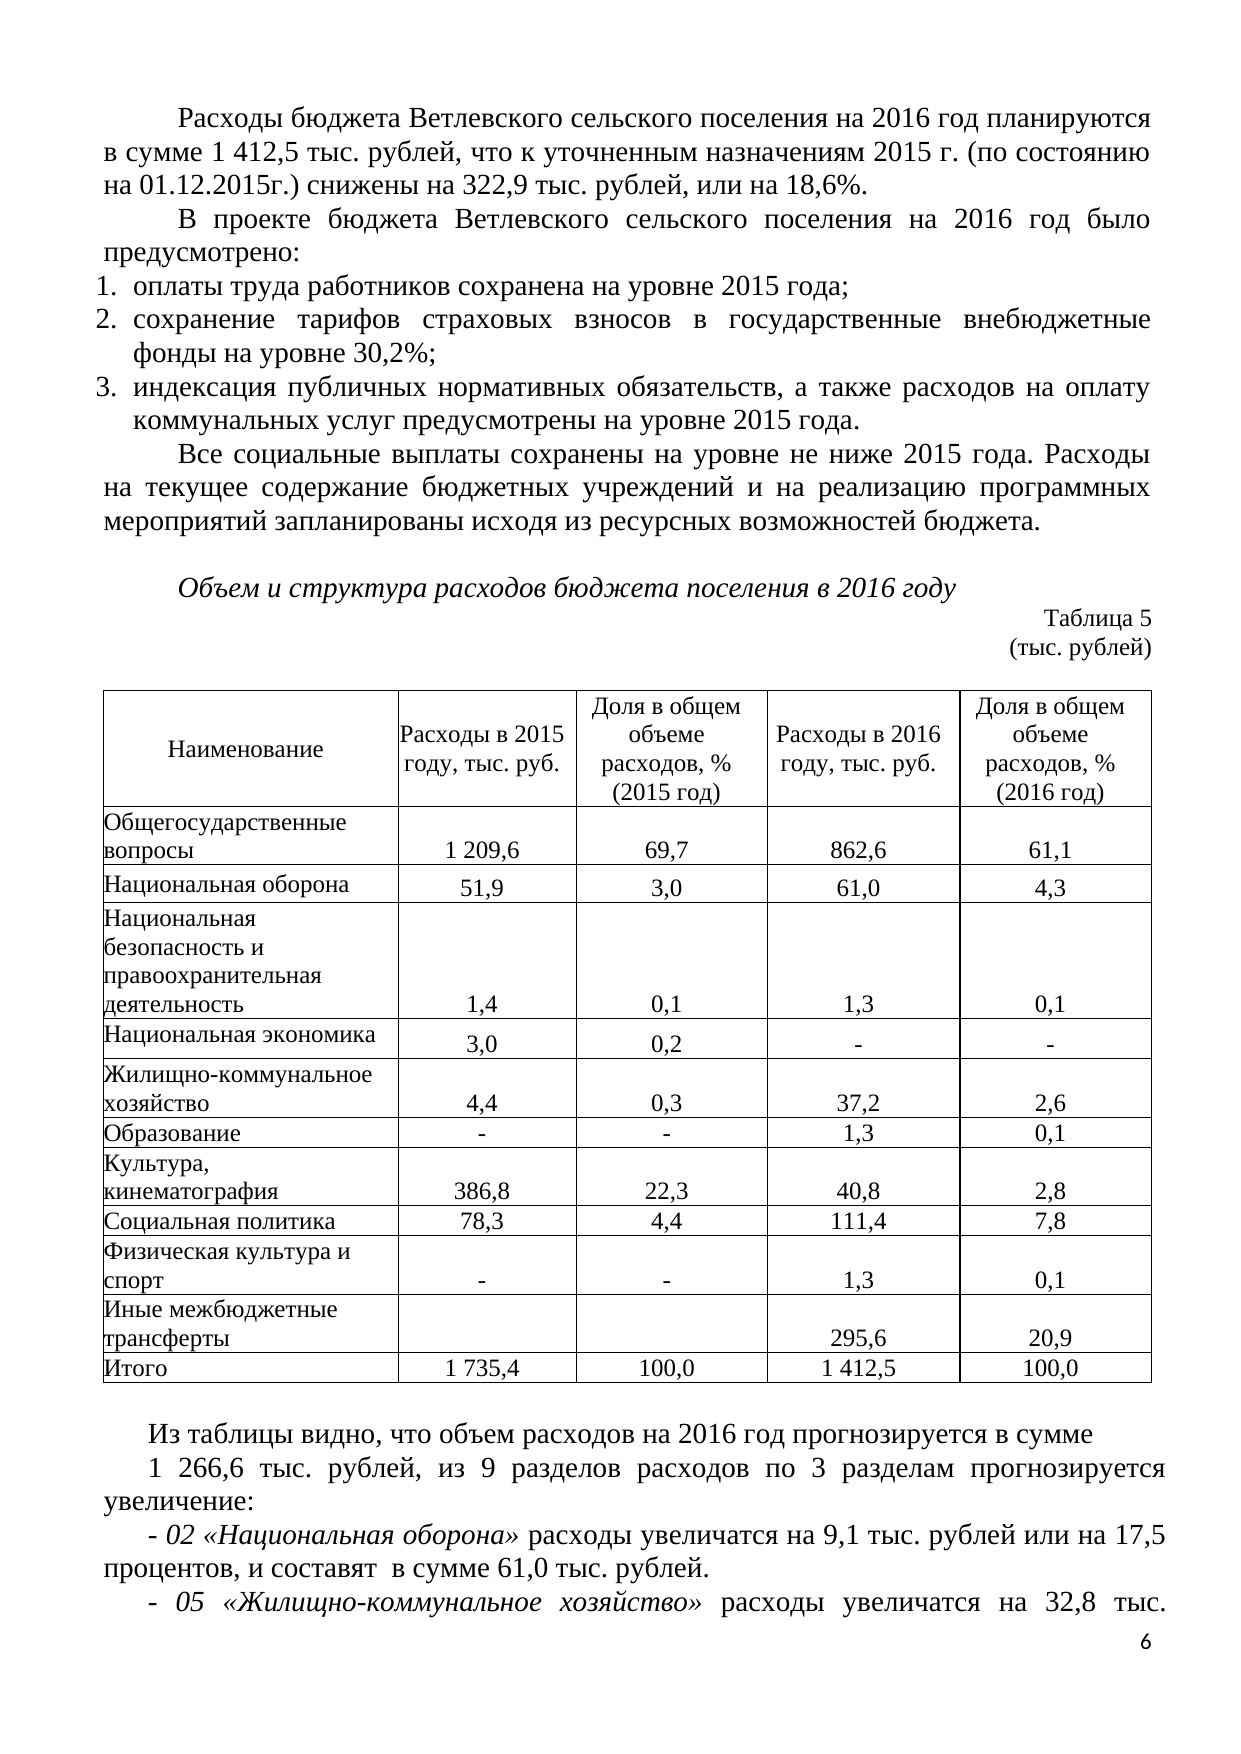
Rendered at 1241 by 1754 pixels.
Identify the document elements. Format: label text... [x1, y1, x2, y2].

table_cell 2,6 [961, 1059, 1151, 1117]
table_cell - [961, 1019, 1151, 1058]
table_cell 22,3 [577, 1148, 767, 1205]
table_cell 0,1 [961, 903, 1151, 1018]
title 1 266,6 тыс. рублей, из 9 разделов расходов по 3 разделам прогнозируется увеличение: [103, 1450, 1167, 1517]
table_header Расходы в 2016 году, тыс. руб. [768, 691, 959, 806]
table_cell [399, 1295, 576, 1352]
table_cell 0,1 [961, 1236, 1151, 1293]
table_cell 4,3 [961, 865, 1151, 902]
table_cell 4,4 [577, 1206, 767, 1235]
table_cell 1,3 [768, 903, 959, 1018]
table_cell 40,8 [768, 1148, 959, 1205]
table_cell 20,9 [961, 1295, 1151, 1352]
table_cell Физическая культура и спорт [104, 1236, 398, 1293]
table_cell - [768, 1019, 959, 1058]
table_header Доля в общем объеме расходов, % (2015 год) [577, 691, 767, 806]
table_cell Национальная экономика [104, 1019, 398, 1058]
table_cell 1,3 [768, 1236, 959, 1293]
title - 02 «Национальная оборона» расходы увеличатся на 9,1 тыс. рублей или на 17,5 процентов, и составят в сумме 61,0 тыс. рублей. [103, 1517, 1167, 1584]
text Все социальные выплаты сохранены на уровне не ниже 2015 года. Расходы на текущее содержание бюджетных учреждений и на реализацию программных мероприятий запланированы исходя из ресурсных возможностей бюджета. [103, 436, 1152, 536]
table_header Расходы в 2015 году, тыс. руб. [399, 691, 576, 806]
table_cell 295,6 [768, 1295, 959, 1352]
text В проекте бюджета Ветлевского сельского поселения на 2016 год было предусмотрено: [103, 201, 1152, 268]
table_cell 0,1 [961, 1118, 1151, 1147]
table_cell Социальная политика [104, 1206, 398, 1235]
table_cell 100,0 [577, 1353, 767, 1382]
list оплаты труда работников сохранена на уровне 2015 года; [95, 268, 1152, 302]
table_header Доля в общем объеме расходов, % (2016 год) [961, 691, 1151, 806]
table_cell 2,8 [961, 1148, 1151, 1205]
text Таблица 5 [103, 603, 1152, 632]
table_cell 862,6 [768, 807, 959, 864]
table_cell 61,0 [768, 865, 959, 902]
table_cell Культура, кинематография [104, 1148, 398, 1205]
table_cell Итого [104, 1353, 398, 1382]
table_cell 69,7 [577, 807, 767, 864]
text (тыс. рублей) [103, 632, 1152, 661]
table_cell - [577, 1118, 767, 1147]
text Объем и структура расходов бюджета поселения в 2016 году [103, 570, 1152, 603]
table_cell 78,3 [399, 1206, 576, 1235]
table_cell Национальная безопасность и правоохранительная деятельность [104, 903, 398, 1018]
table_cell 1 735,4 [399, 1353, 576, 1382]
table_cell 0,2 [577, 1019, 767, 1058]
table_cell Иные межбюджетные трансферты [104, 1295, 398, 1352]
table_cell 7,8 [961, 1206, 1151, 1235]
table_cell 51,9 [399, 865, 576, 902]
table_cell Жилищно-коммунальное хозяйство [104, 1059, 398, 1117]
table_cell 4,4 [399, 1059, 576, 1117]
table_cell 37,2 [768, 1059, 959, 1117]
text Расходы бюджета Ветлевского сельского поселения на 2016 год планируются в сумме 1 412,5 тыс. рублей, что к уточненным назначениям 2015 г. (по состоянию на 01.12.2015г.) снижены на 322,9 тыс. рублей, или на 18,6%. [103, 100, 1152, 201]
table_header Наименование [104, 691, 398, 806]
table_cell Общегосударственные вопросы [104, 807, 398, 864]
table_cell 100,0 [961, 1353, 1151, 1382]
list индексация публичных нормативных обязательств, а также расходов на оплату коммунальных услуг предусмотрены на уровне 2015 года. [95, 369, 1152, 436]
table_cell - [399, 1236, 576, 1293]
table_cell 1 209,6 [399, 807, 576, 864]
table_cell 111,4 [768, 1206, 959, 1235]
list сохранение тарифов страховых взносов в государственные внебюджетные фонды на уровне 30,2%; [95, 302, 1152, 369]
table_cell 0,1 [577, 903, 767, 1018]
table_cell Национальная оборона [104, 865, 398, 902]
table_cell 1,4 [399, 903, 576, 1018]
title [103, 1584, 1167, 1618]
table_cell Образование [104, 1118, 398, 1147]
table_cell 0,3 [577, 1059, 767, 1117]
table_cell 1 412,5 [768, 1353, 959, 1382]
table_cell - [577, 1236, 767, 1293]
table_cell [577, 1295, 767, 1352]
table_cell 386,8 [399, 1148, 576, 1205]
table_cell - [399, 1118, 576, 1147]
table_cell 61,1 [961, 807, 1151, 864]
title Из таблицы видно, что объем расходов на 2016 год прогнозируется в сумме [103, 1416, 1167, 1450]
table_cell 1,3 [768, 1118, 959, 1147]
table_cell 3,0 [399, 1019, 576, 1058]
table_cell 3,0 [577, 865, 767, 902]
